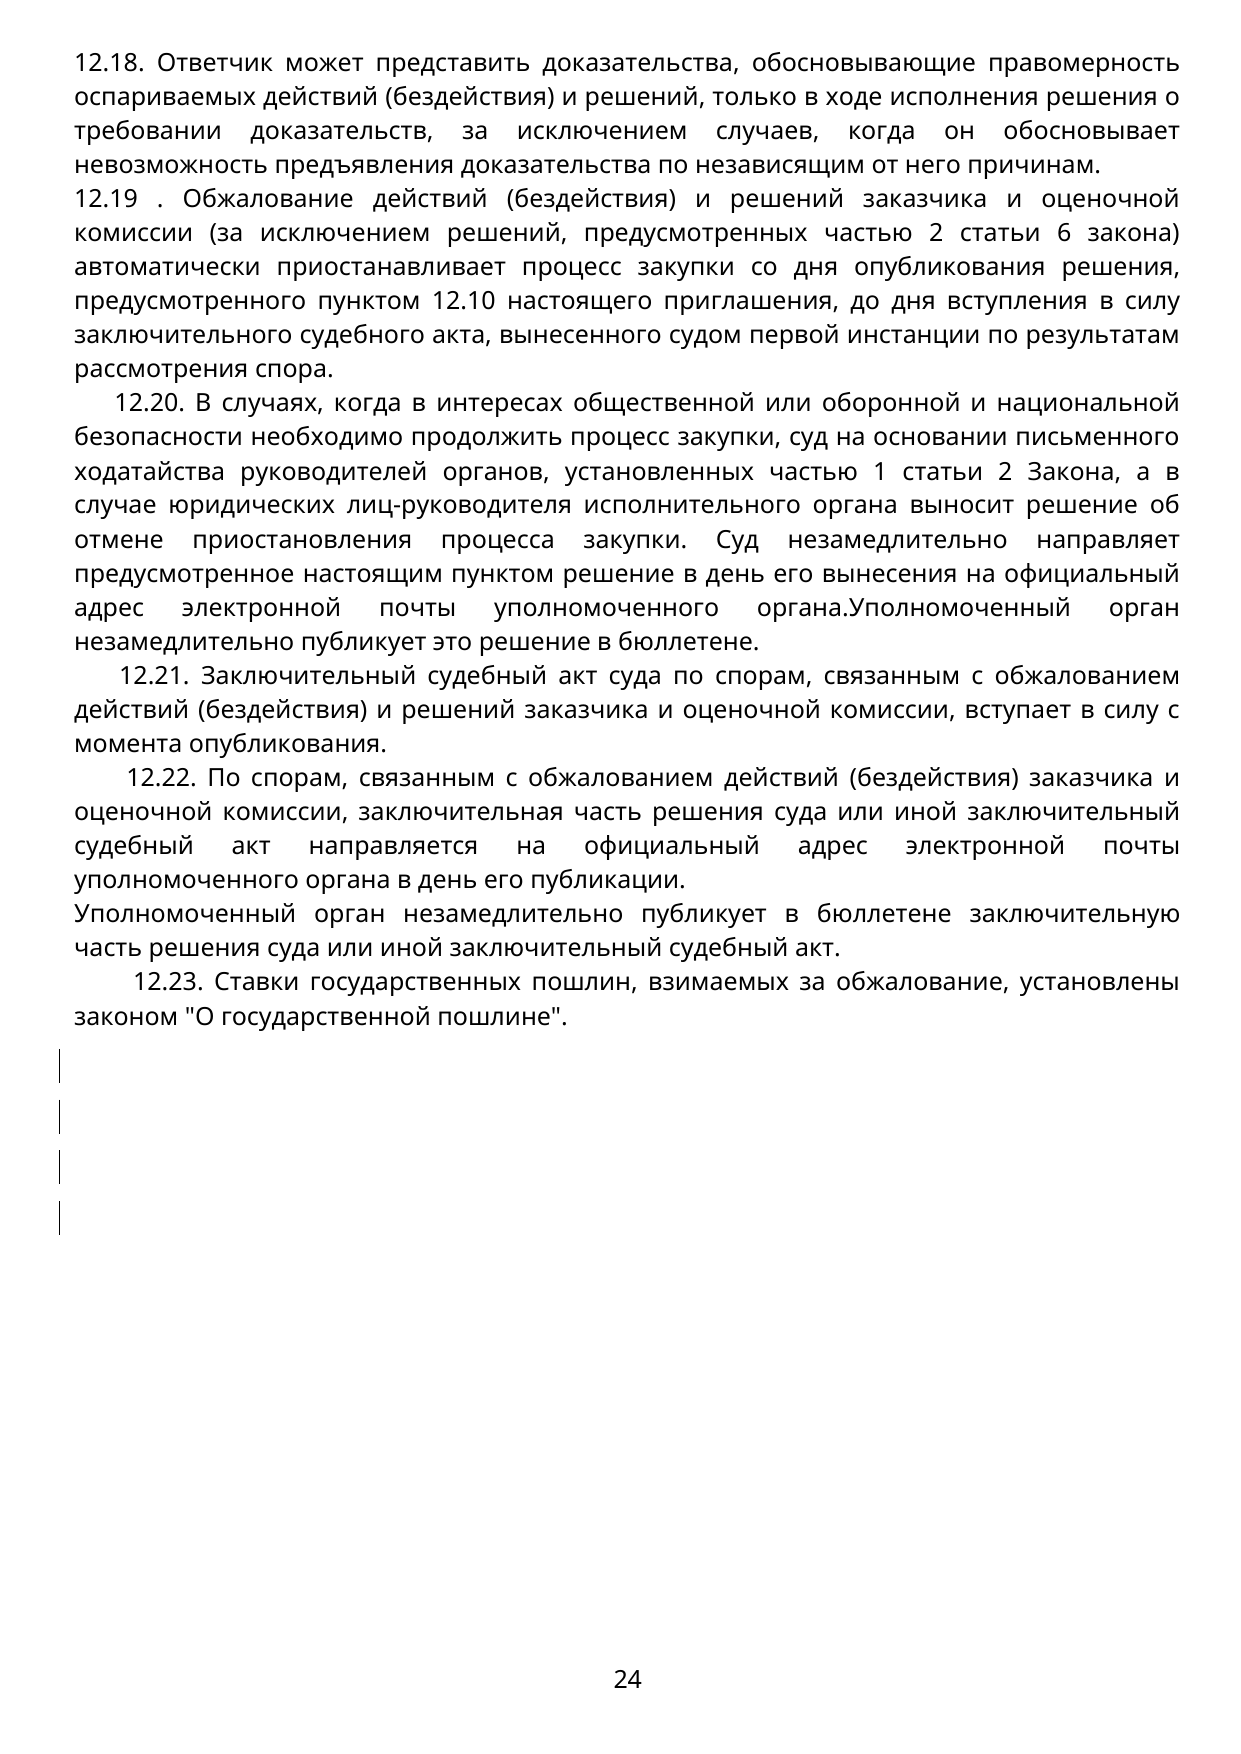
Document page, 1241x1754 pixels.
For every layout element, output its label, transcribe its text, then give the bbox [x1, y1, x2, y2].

text 12.23. Ставки государственных пошлин, взимаемых за обжалование, установлены законом "О государственной пошлине". [74, 964, 1181, 1032]
text 12.20. В случаях, когда в интересах общественной или оборонной и национальной безопасности необходимо продолжить процесс закупки, суд на основании письменного ходатайства руководителей органов, установленных частью 1 статьи 2 Закона, а в случае юридических лиц-руководителя исполнительного органа выносит решение об отмене приостановления процесса закупки. Суд незамедлительно направляет предусмотренное настоящим пунктом решение в день его вынесения на официальный адрес электронной почты уполномоченного органа.Уполномоченный орган незамедлительно публикует это решение в бюллетене. [74, 385, 1181, 657]
text 12.21. Заключительный судебный акт суда по спорам, связанным с обжалованием действий (бездействия) и решений заказчика и оценочной комиссии, вступает в силу с момента опубликования. [74, 657, 1181, 760]
text 12.22. По спорам, связанным с обжалованием действий (бездействия) заказчика и оценочной комиссии, заключительная часть решения суда или иной заключительный судебный акт направляется на официальный адрес электронной почты уполномоченного органа в день его публикации. [74, 760, 1181, 896]
text 12.19 . Обжалование действий (бездействия) и решений заказчика и оценочной комиссии (за исключением решений, предусмотренных частью 2 статьи 6 закона) автоматически приостанавливает процесс закупки со дня опубликования решения, предусмотренного пунктом 12.10 настоящего приглашения, до дня вступления в силу заключительного судебного акта, вынесенного судом первой инстанции по результатам рассмотрения спора. [74, 181, 1181, 385]
text 12.18. Ответчик может представить доказательства, обосновывающие правомерность оспариваемых действий (бездействия) и решений, только в ходе исполнения решения о требовании доказательств, за исключением случаев, когда он обосновывает невозможность предъявления доказательства по независящим от него причинам. [74, 44, 1181, 181]
text Уполномоченный орган незамедлительно публикует в бюллетене заключительную часть решения суда или иной заключительный судебный акт. [74, 896, 1181, 964]
